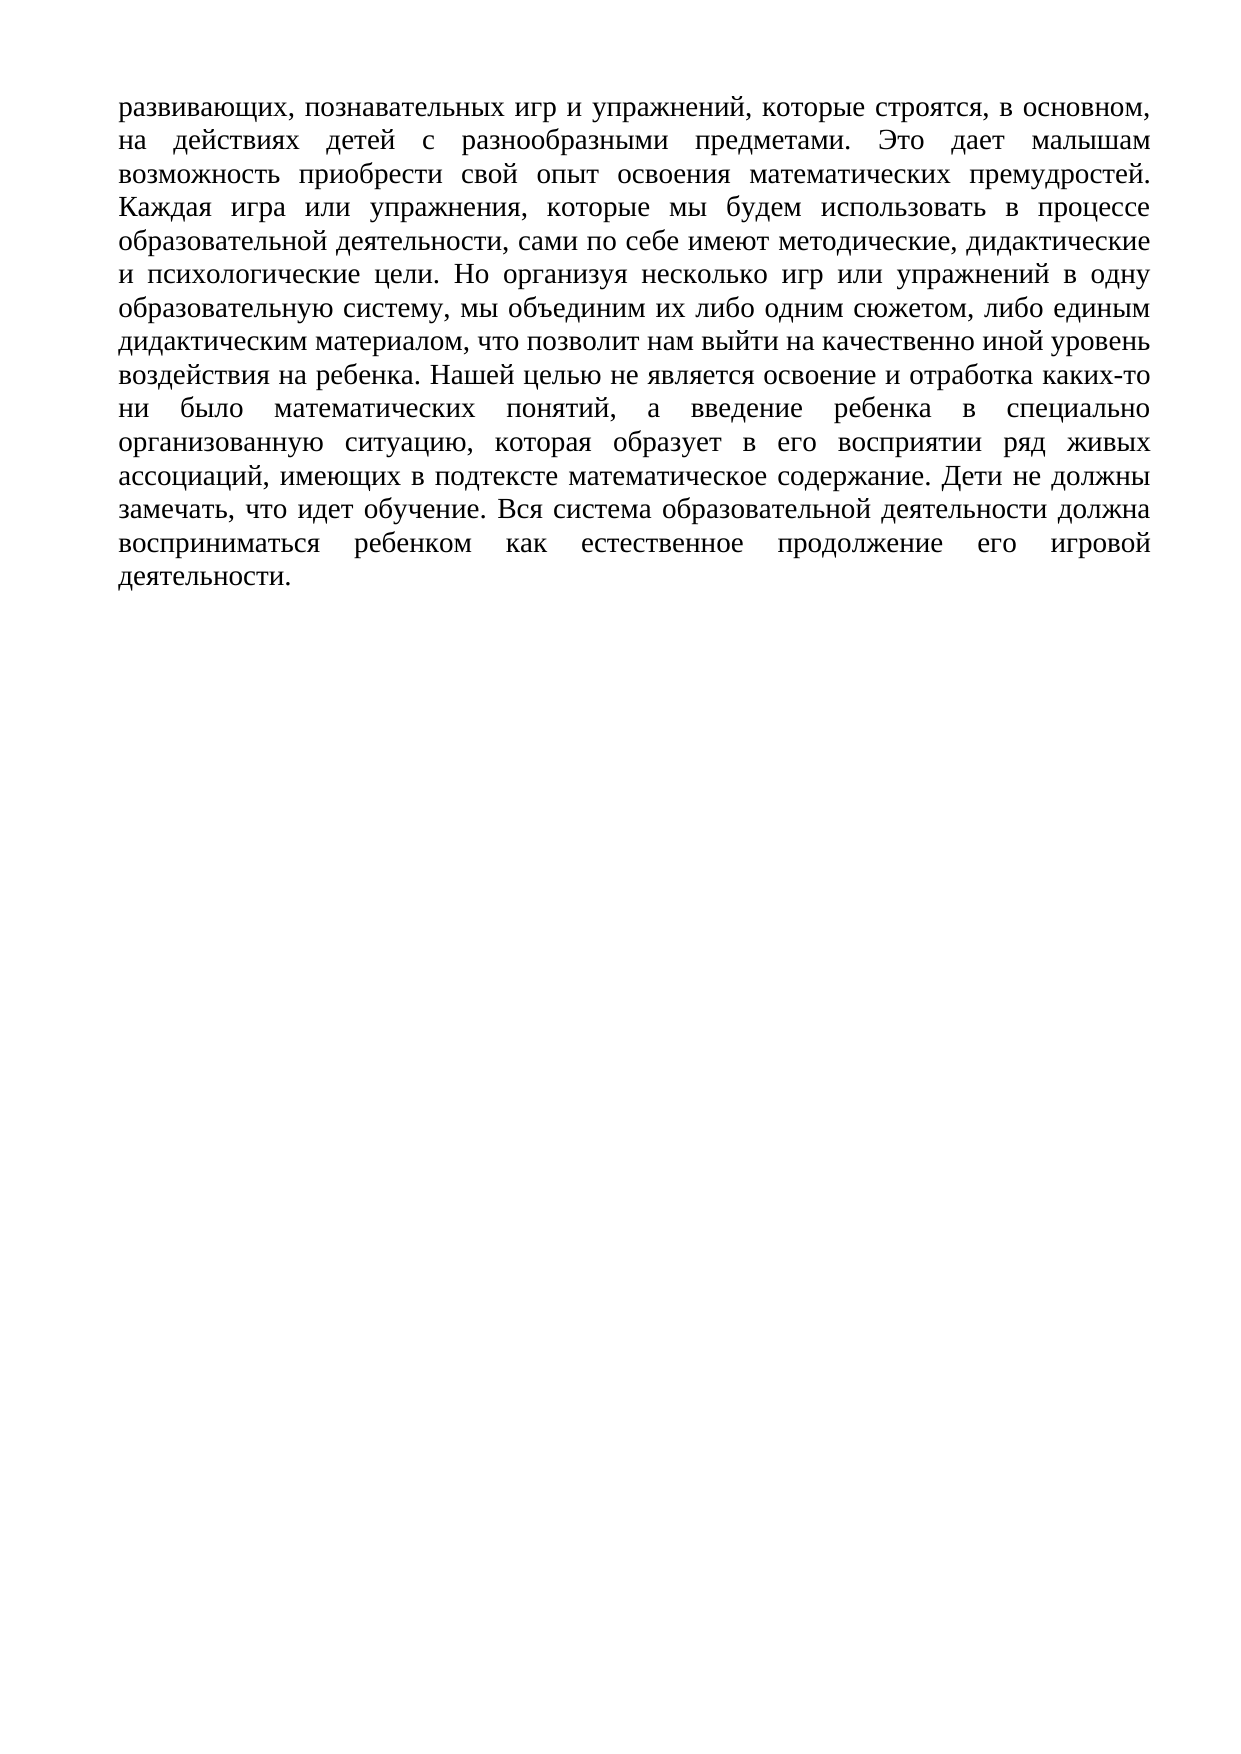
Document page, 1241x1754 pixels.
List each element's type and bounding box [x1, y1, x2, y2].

text [118, 89, 1152, 592]
